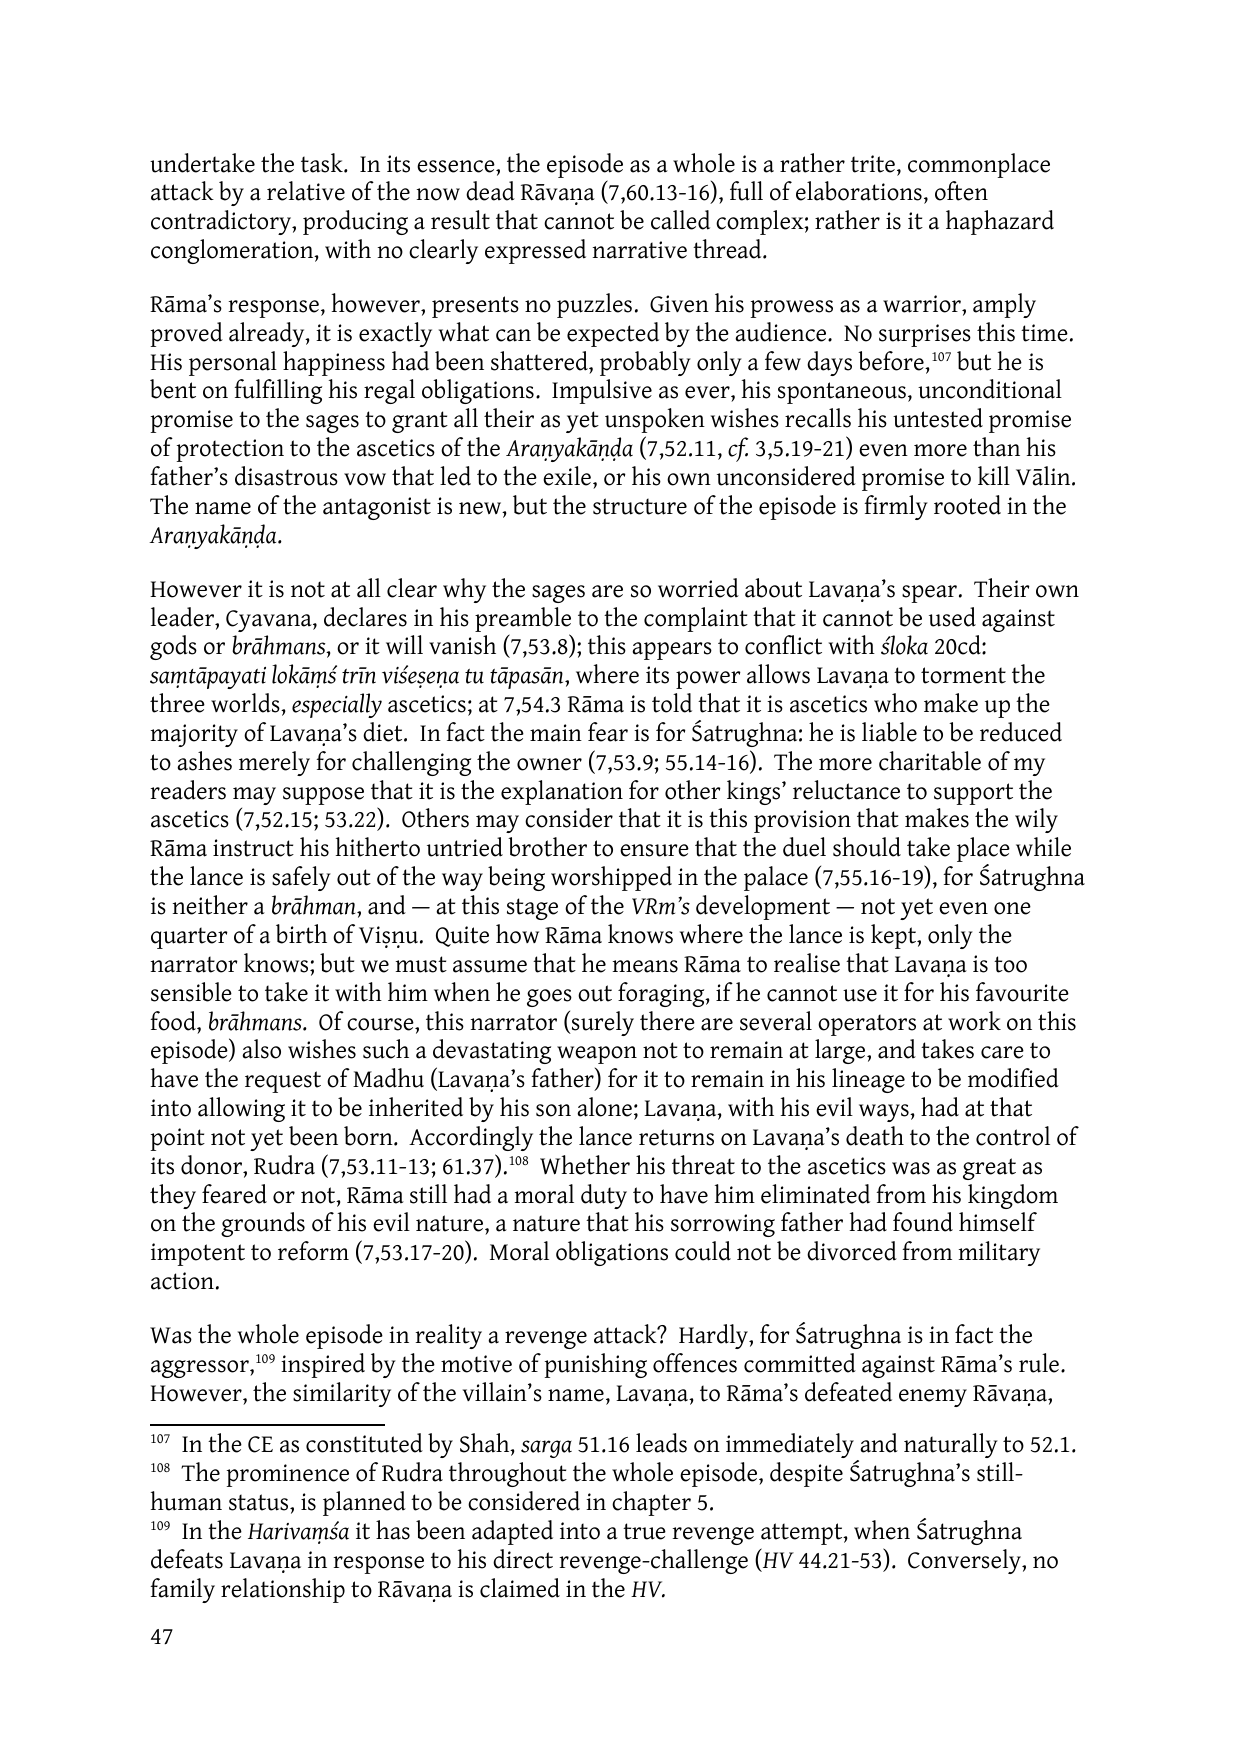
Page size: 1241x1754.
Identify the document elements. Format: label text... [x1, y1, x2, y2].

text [150, 150, 1088, 265]
text However it is not at all clear why the sages are so worried about Lavaṇa’s spear. Their own leader, Cyavana, declares in his preamble to the complaint that it cannot be used against gods or brāhmans, or it will vanish (7,53.8); this appears to conflict with śloka 20cd: saṃtāpayati lokāṃś trīn viśeṣeṇa tu tāpasān, where its power allows Lavaṇa to torment the three worlds, especially ascetics; at 7,54.3 Rāma is told that it is ascetics who make up the majority of Lavaṇa’s diet. In fact the main fear is for Śatrughna: he is liable to be reduced to ashes merely for challenging the owner (7,53.9; 55.14-16). The more charitable of my readers may suppose that it is the explanation for other kings’ reluctance to support the ascetics (7,52.15; 53.22). Others may consider that it is this provision that makes the wily Rāma instruct his hitherto untried brother to ensure that the duel should take place while the lance is safely out of the way being worshipped in the palace (7,55.16-19), for Śatrughna is neither a brāhman, and — at this stage of the VRm’s development — not yet even one quarter of a birth of Viṣṇu. Quite how Rāma knows where the lance is kept, only the narrator knows; but we must assume that he means Rāma to realise that Lavaṇa is too sensible to take it with him when he goes out foraging, if he cannot use it for his favourite food, brāhmans. Of course, this narrator (surely there are several operators at work on this episode) also wishes such a devastating weapon not to remain at large, and takes care to have the request of Madhu (Lavaṇa’s father) for it to remain in his lineage to be modified into allowing it to be inherited by his son alone; Lavaṇa, with his evil ways, had at that point not yet been born. Accordingly the lance returns on Lavaṇa’s death to the control of its donor, Rudra (7,53.11-13; 61.37). Whether his threat to the ascetics was as great as they feared or not, Rāma still had a moral duty to have him eliminated from his kingdom on the grounds of his evil nature, a nature that his sorrowing father had found himself impotent to reform (7,53.17-20). Moral obligations could not be divorced from military action. [150, 575, 1088, 1296]
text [150, 1321, 1088, 1408]
text Rāma’s response, however, presents no puzzles. Given his prowess as a warrior, amply proved already, it is exactly what can be expected by the audience. No surprises this time. His personal happiness had been shattered, probably only a few days before, but he is bent on fulfilling his regal obligations. Impulsive as ever, his spontaneous, unconditional promise to the sages to grant all their as yet unspoken wishes recalls his untested promise of protection to the ascetics of the Araṇyakāṇḍa (7,52.11, cf. 3,5.19-21) even more than his father’s disastrous vow that led to the exile, or his own unconsidered promise to kill Vālin. The name of the antagonist is new, but the structure of the episode is firmly rooted in the Araṇyakāṇḍa. [150, 290, 1088, 550]
